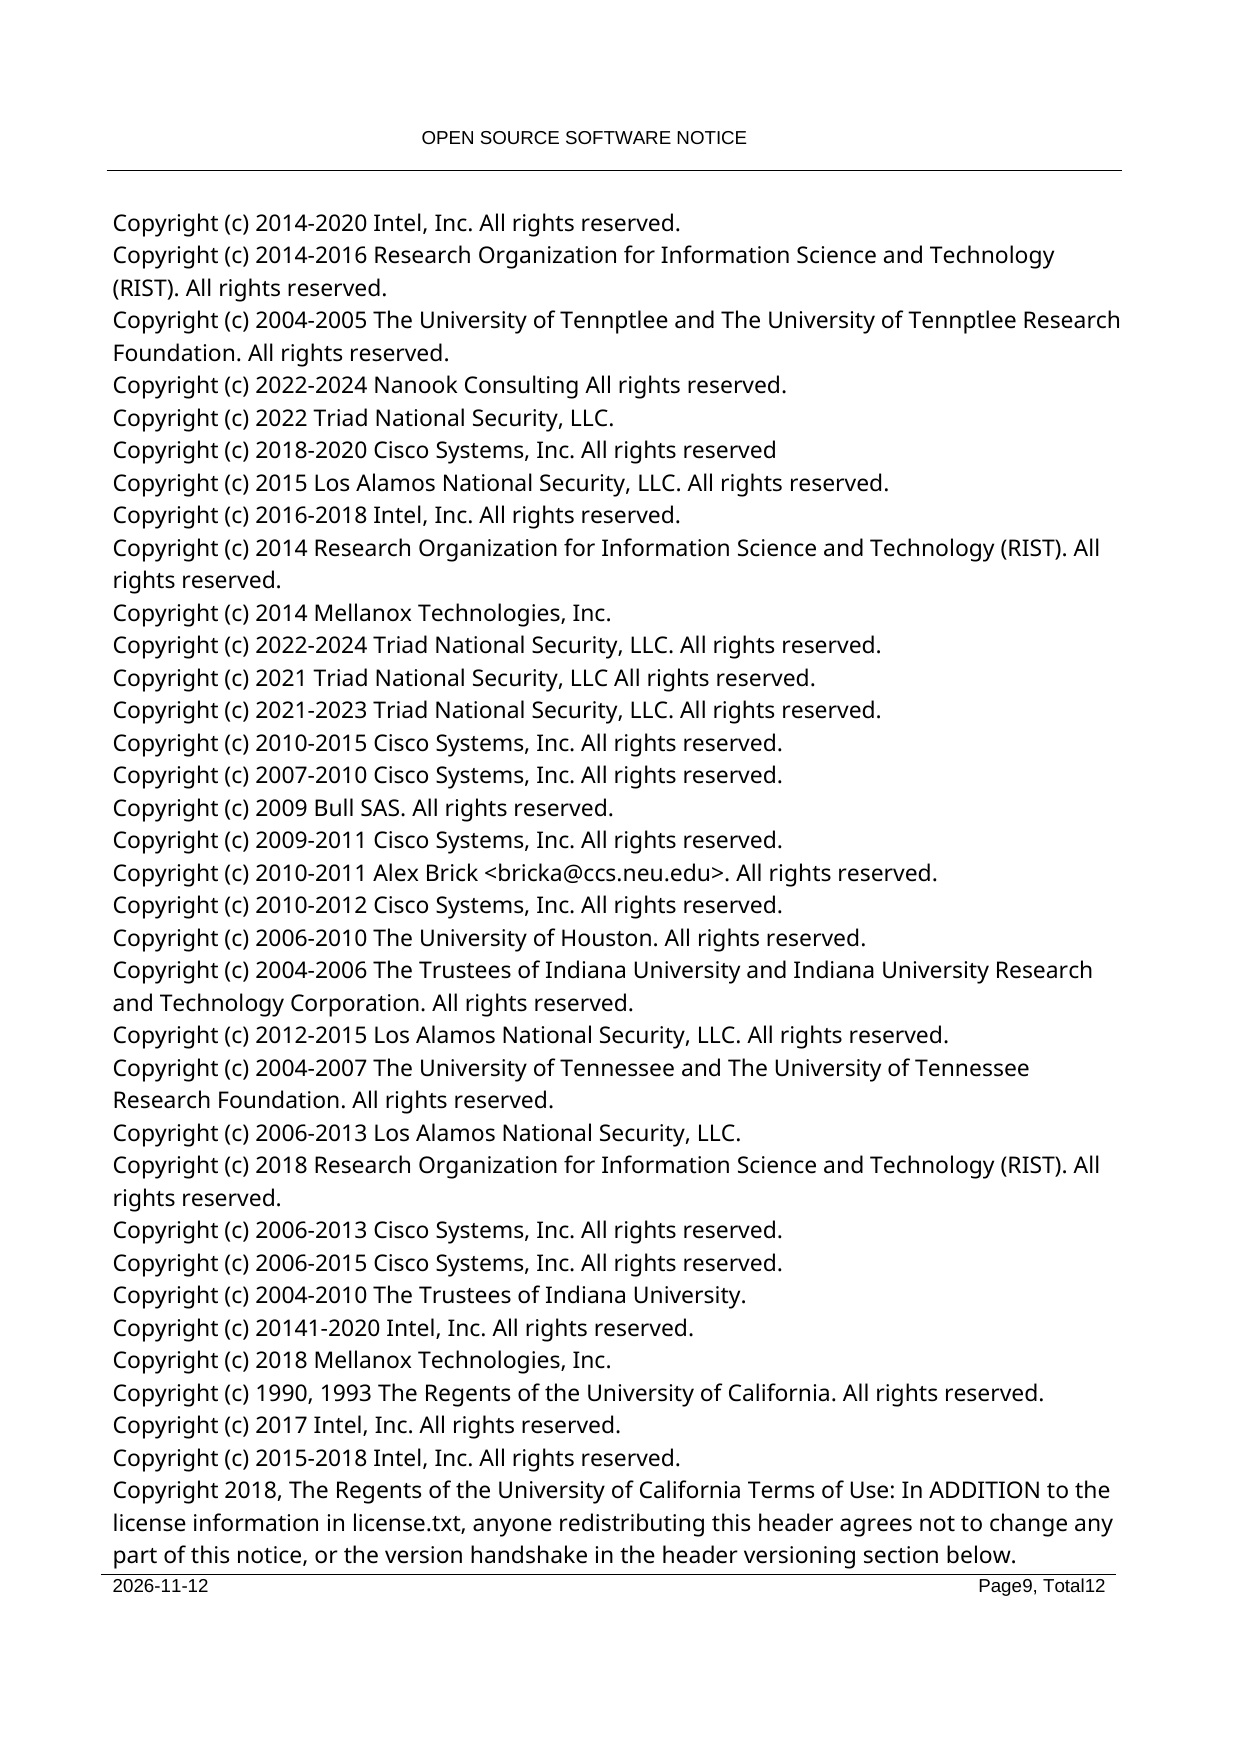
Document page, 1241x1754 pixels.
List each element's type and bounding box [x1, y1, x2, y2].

text [112, 206, 1128, 1571]
